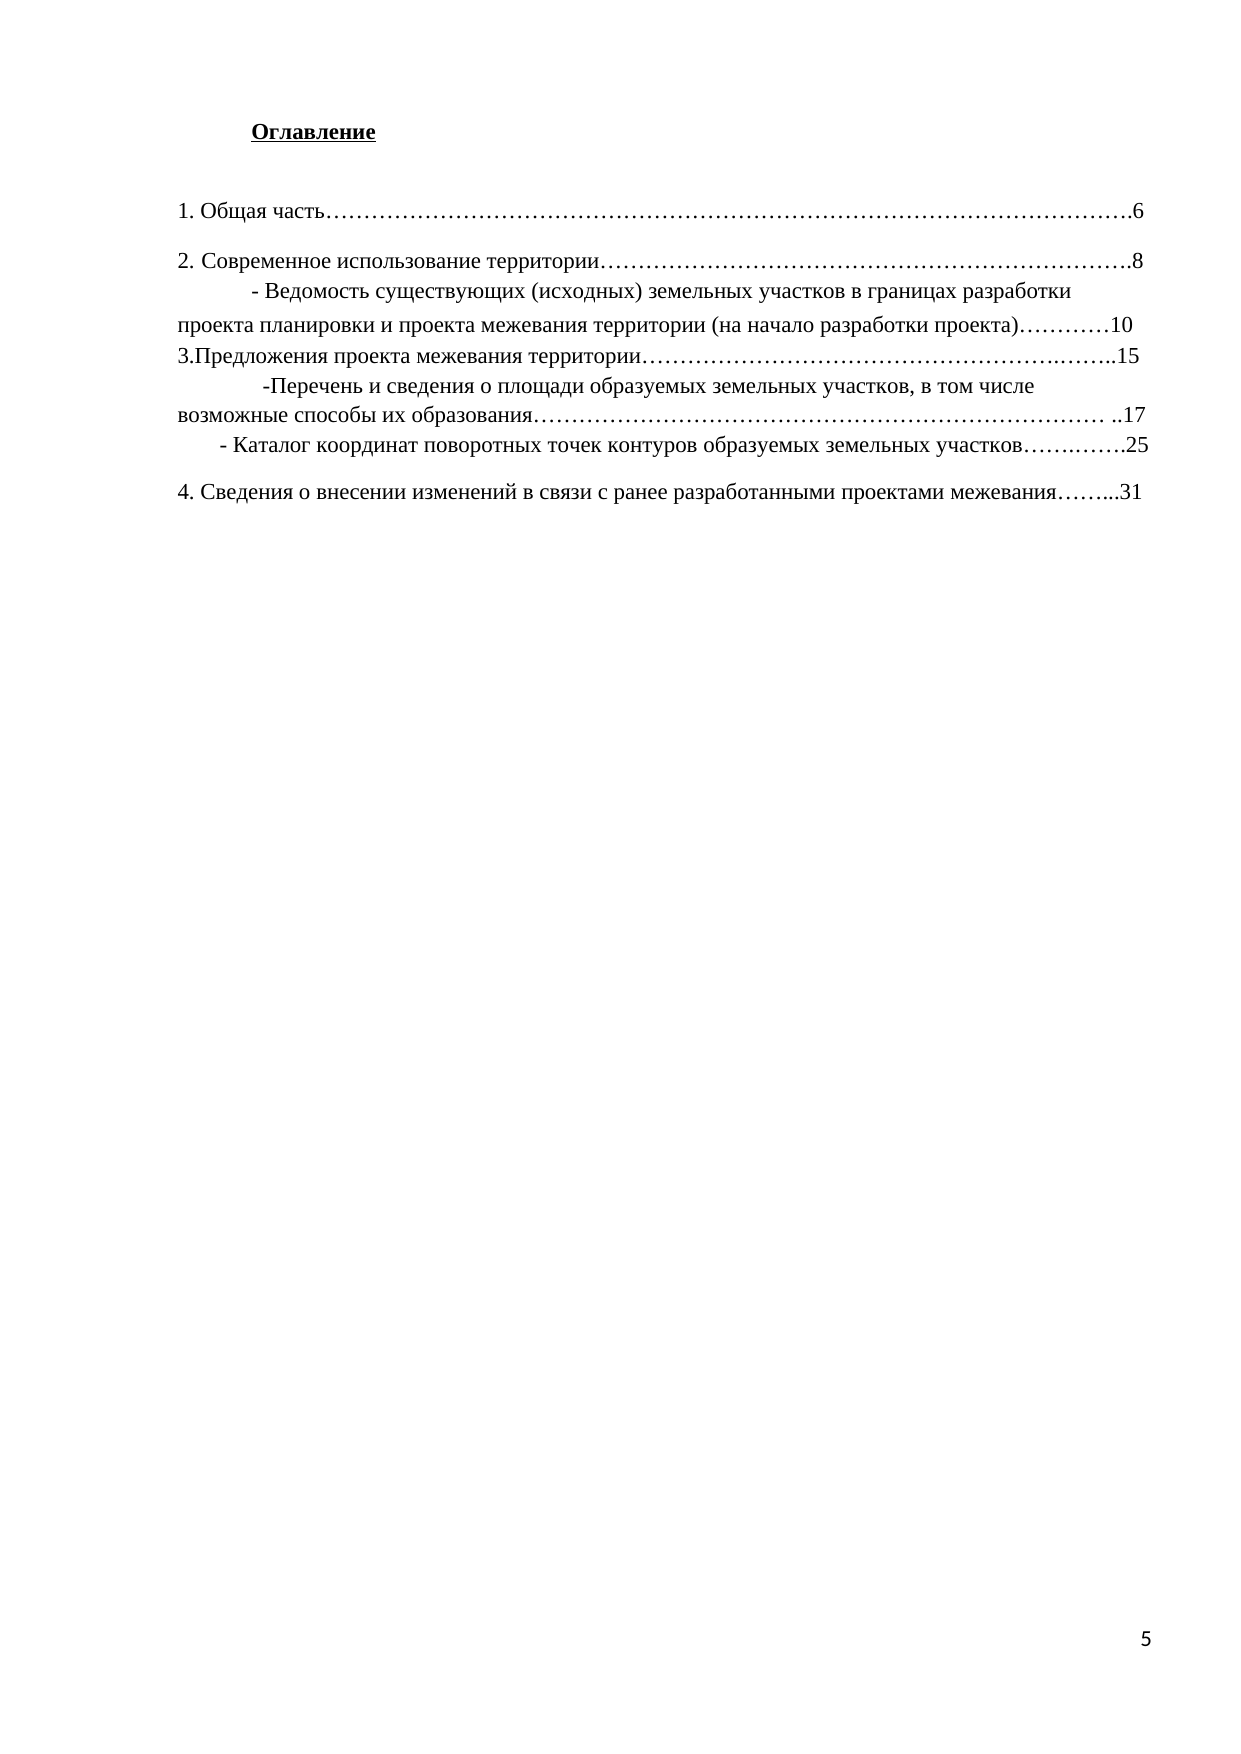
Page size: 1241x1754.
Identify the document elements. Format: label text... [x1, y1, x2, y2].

text Оглавление [177, 118, 1152, 144]
text 1. Общая часть…………………………………………………………………………………………….6 [177, 197, 1152, 223]
text - Ведомость существующих (исходных) земельных участков в границах разработки проекта планировки и проекта межевания территории (на начало разработки проекта)…………10 3.Предложения проекта межевания территории……………………………………………….……..15 [177, 277, 1152, 368]
subtitle 4. Сведения о внесении изменений в связи с ранее разработанными проектами межевания……...31 [177, 478, 1152, 505]
text - Каталог координат поворотных точек контуров образуемых земельных участков…….…….25 [177, 431, 1152, 457]
text 2. Современное использование территории…………………………………………………………….8 [177, 247, 1152, 273]
text -Перечень и сведения о площади образуемых земельных участков, в том числе возможные способы их образования………………………………………………………………… ..17 [177, 372, 1152, 428]
